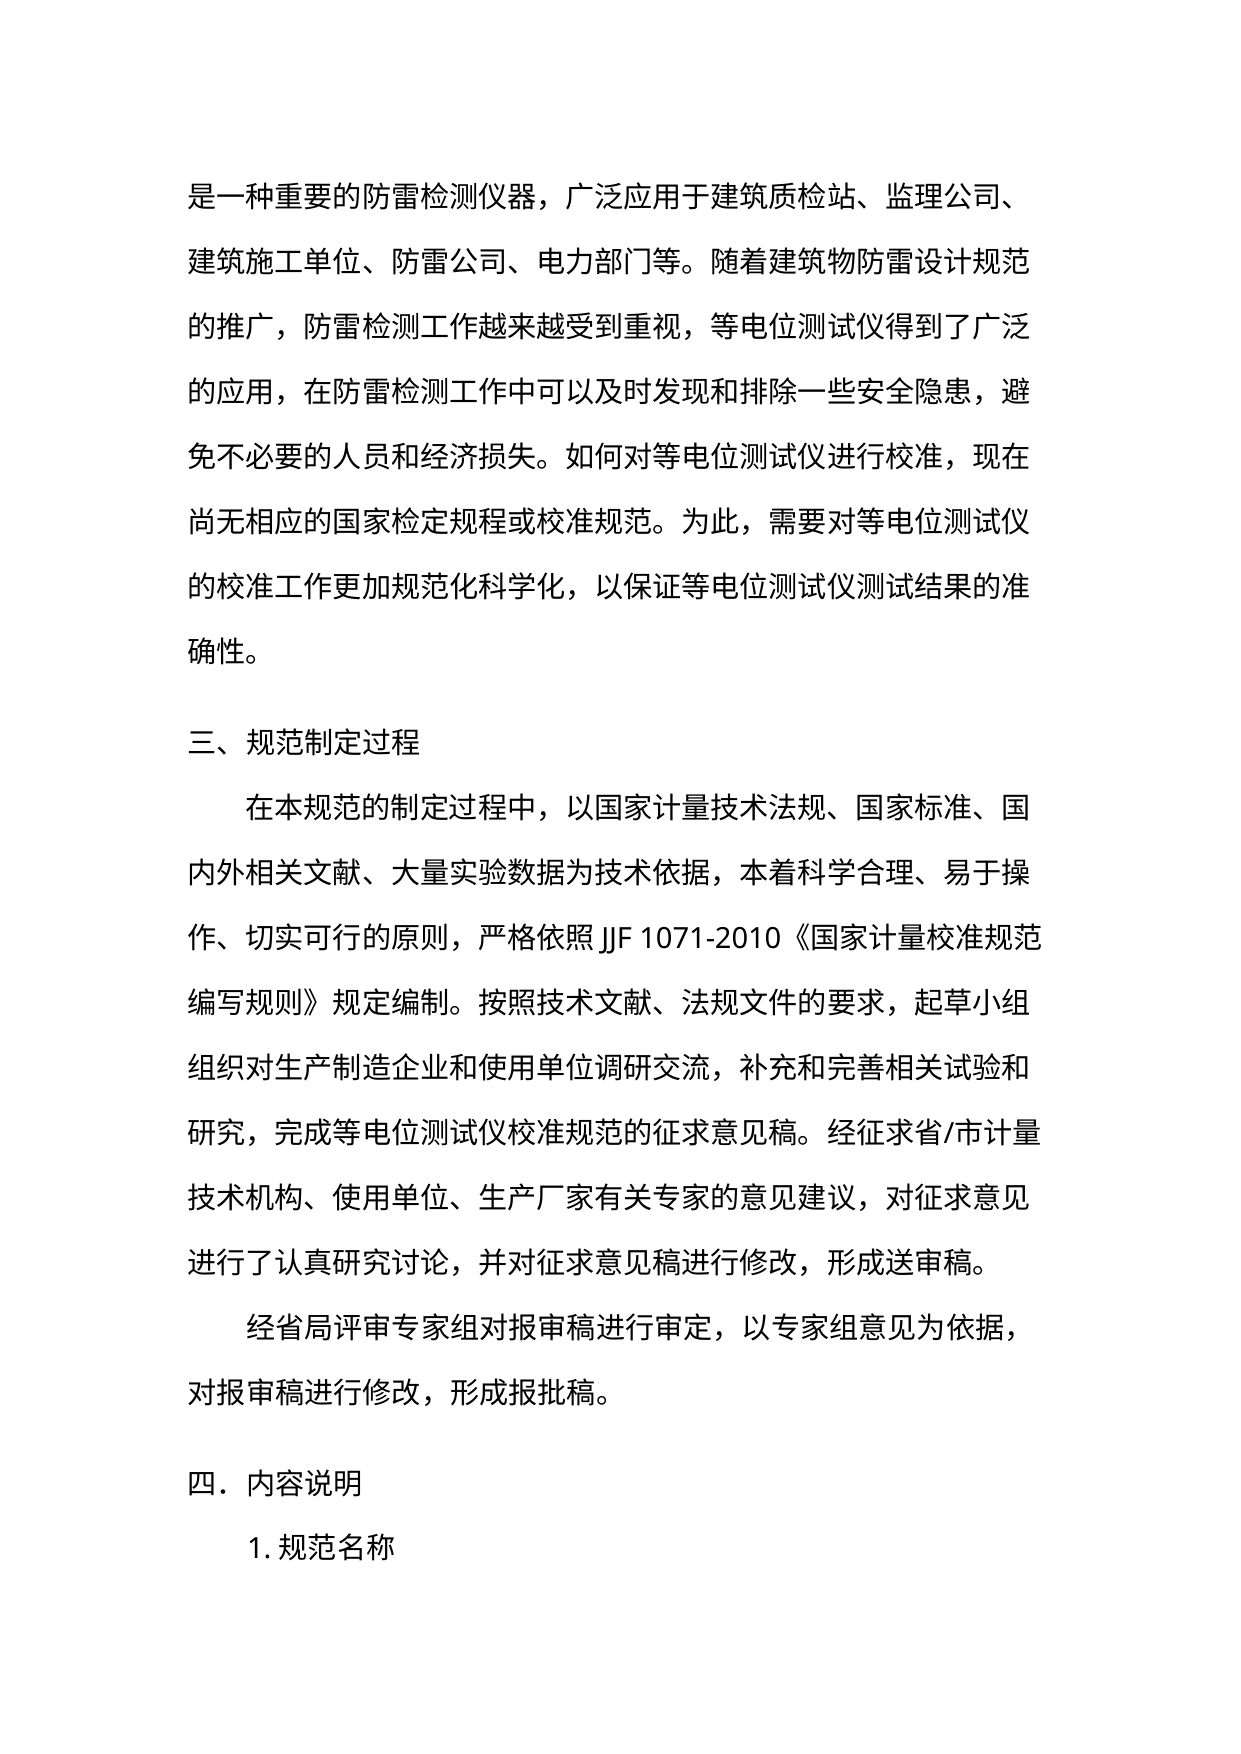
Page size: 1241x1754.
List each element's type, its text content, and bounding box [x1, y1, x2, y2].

text 经省局评审专家组对报审稿进行审定，以专家组意见为依据，对报审稿进行修改，形成报批稿。 [187, 1293, 1053, 1423]
text 三、规范制定过程 [187, 708, 1053, 773]
text 四．内容说明 [187, 1449, 1053, 1514]
text 1. 规范名称 [187, 1514, 1053, 1579]
text 在本规范的制定过程中，以国家计量技术法规、国家标准、国内外相关文献、大量实验数据为技术依据，本着科学合理、易于操作、切实可行的原则，严格依照 JJF 1071-2010《国家计量校准规范编写规则》规定编制。按照技术文献、法规文件的要求，起草小组组织对生产制造企业和使用单位调研交流，补充和完善相关试验和研究，完成等电位测试仪校准规范的征求意见稿。经征求省/市计量技术机构、使用单位、生产厂家有关专家的意见建议，对征求意见进行了认真研究讨论，并对征求意见稿进行修改，形成送审稿。 [187, 773, 1053, 1293]
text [187, 162, 1053, 682]
